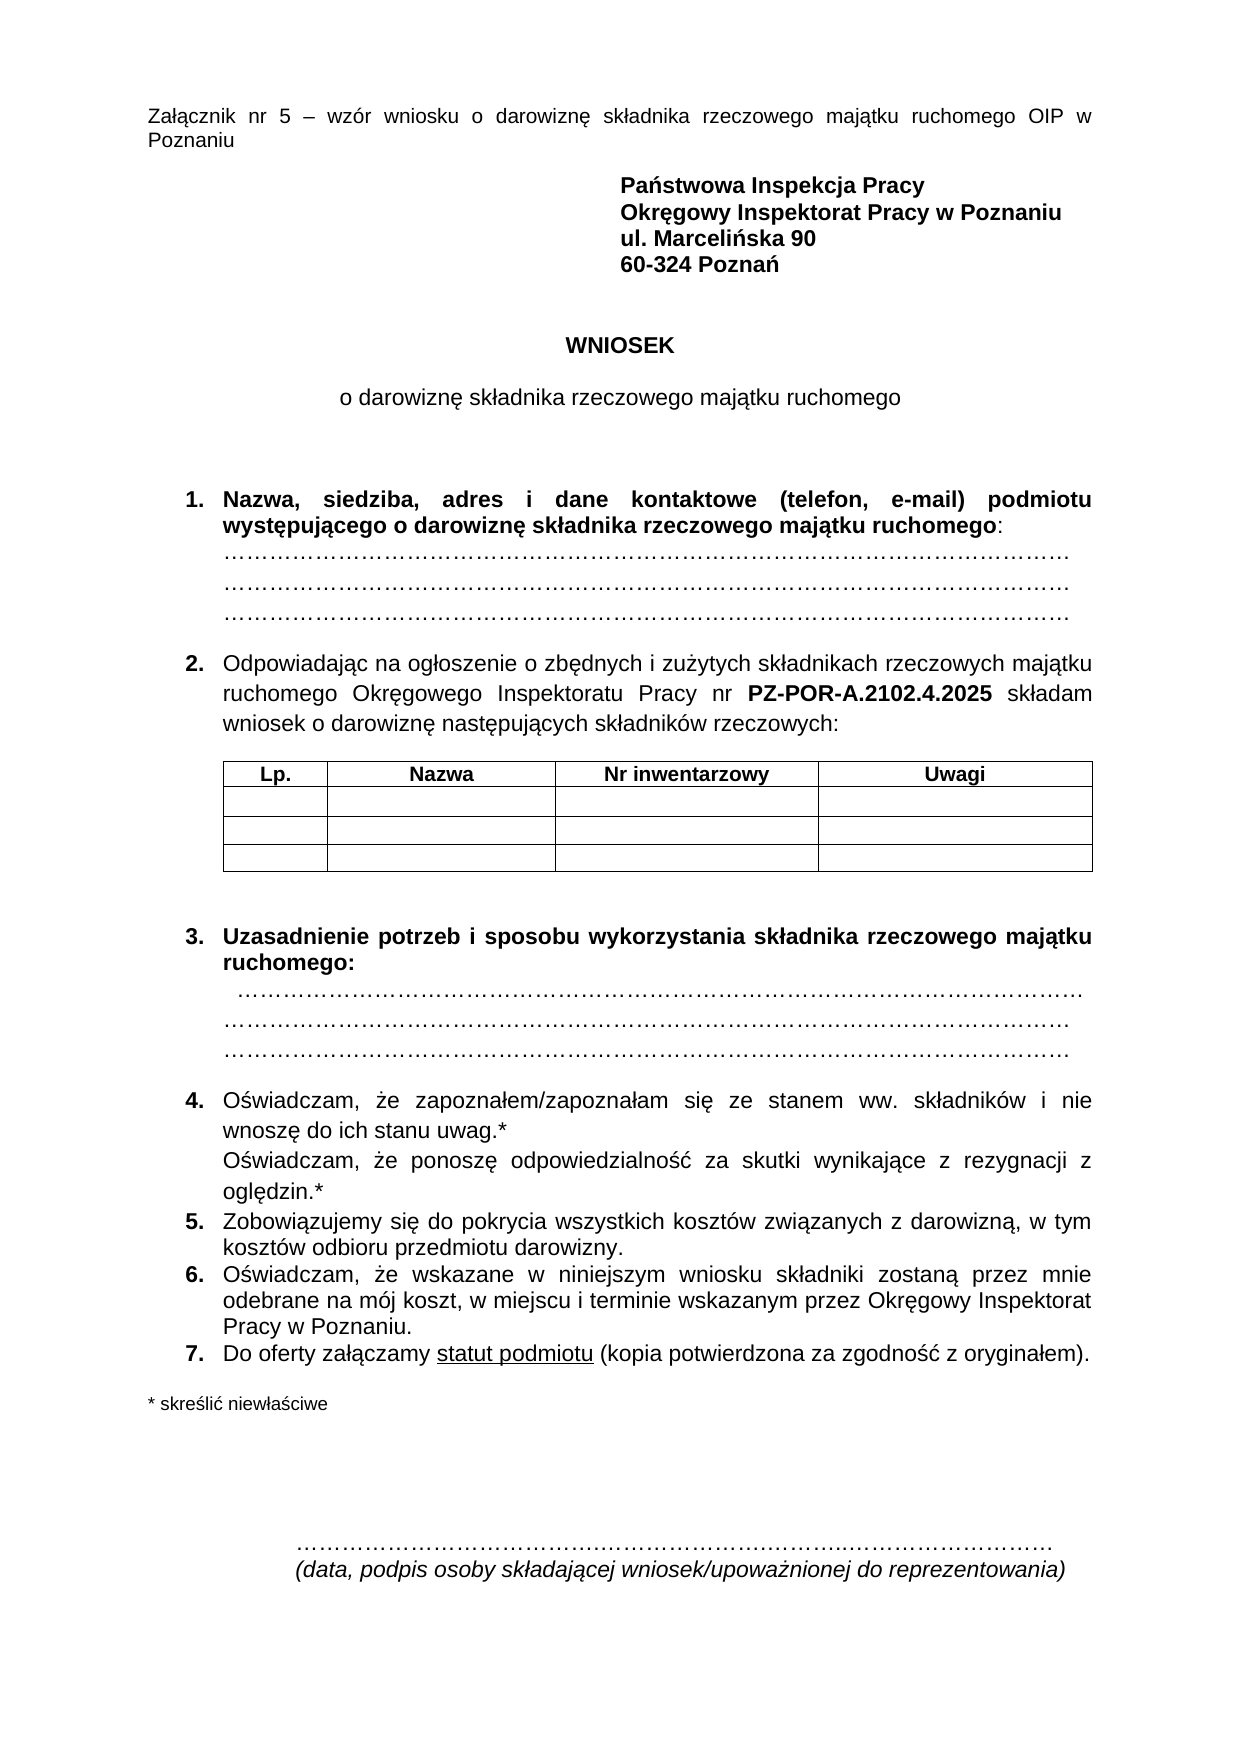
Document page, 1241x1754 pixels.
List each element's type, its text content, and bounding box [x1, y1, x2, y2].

text o darowiznę składnika rzeczowego majątku ruchomego [148, 383, 1093, 410]
text Załącznik nr 5 – wzór wniosku o darowiznę składnika rzeczowego majątku ruchomego OIP w Poznaniu [148, 103, 1093, 151]
list Oświadczam, że wskazane w niniejszym wniosku składniki zostaną przez mnie odebrane na mój koszt, w miejscu i terminie wskazanym przez Okręgowy Inspektorat Pracy w Poznaniu. [185, 1261, 1093, 1340]
table_cell [224, 817, 327, 843]
list Oświadczam, że zapoznałem/zapoznałam się ze stanem ww. składników i nie wnoszę do ich stanu uwag.* [185, 1087, 1093, 1144]
text * skreślić niewłaściwe [148, 1392, 1093, 1414]
table_cell [328, 845, 555, 871]
table_header Nr inwentarzowy [556, 762, 818, 786]
text ………………………………….………………….………..……………………… (data, podpis osoby składającej wniosek/upoważnionej do reprezentowania) [295, 1529, 1093, 1582]
table_header Uwagi [819, 762, 1092, 786]
table_header Nazwa [328, 762, 555, 786]
table_cell [819, 817, 1092, 843]
list Nazwa, siedziba, adres i dane kontaktowe (telefon, e-mail) podmiotu występującego o darowiznę składnika rzeczowego majątku ruchomego: [185, 486, 1093, 538]
text ……………………………………………………………………………………………………………………………………………………………………………………………………………………………………………………………………………………………………… [223, 538, 1093, 625]
text Państwowa Inspekcja Pracy [546, 172, 1093, 198]
table_cell [224, 787, 327, 816]
text 60-324 Poznań [546, 251, 1093, 278]
text ……………………………………………………………………………………………………………………………………………………………………………………………………………………………………………………………………………………………………… [223, 976, 1093, 1062]
list Odpowiadając na ogłoszenie o zbędnych i zużytych składnikach rzeczowych majątku ruchomego Okręgowego Inspektoratu Pracy nr PZ-POR-A.2102.4.2025 składam wniosek o darowiznę następujących składników rzeczowych: [185, 650, 1093, 737]
table_cell [556, 787, 818, 816]
table_header Lp. [224, 762, 327, 786]
table_cell [224, 845, 327, 871]
list Oświadczam, że ponoszę odpowiedzialność za skutki wynikające z rezygnacji z oględzin.* [223, 1147, 1093, 1204]
text Okręgowy Inspektorat Pracy w Poznaniu [546, 198, 1093, 225]
list Zobowiązujemy się do pokrycia wszystkich kosztów związanych z darowizną, w tym kosztów odbioru przedmiotu darowizny. [185, 1208, 1093, 1261]
list Uzasadnienie potrzeb i sposobu wykorzystania składnika rzeczowego majątku ruchomego: [185, 923, 1093, 976]
list Do oferty załączamy statut podmiotu (kopia potwierdzona za zgodność z oryginałem). [185, 1340, 1093, 1366]
table_cell [556, 845, 818, 871]
text WNIOSEK [148, 332, 1093, 359]
table_cell [328, 817, 555, 843]
table_cell [328, 787, 555, 816]
table_cell [819, 845, 1092, 871]
table_cell [556, 817, 818, 843]
table_cell [819, 787, 1092, 816]
text ul. Marcelińska 90 [620, 225, 1093, 251]
